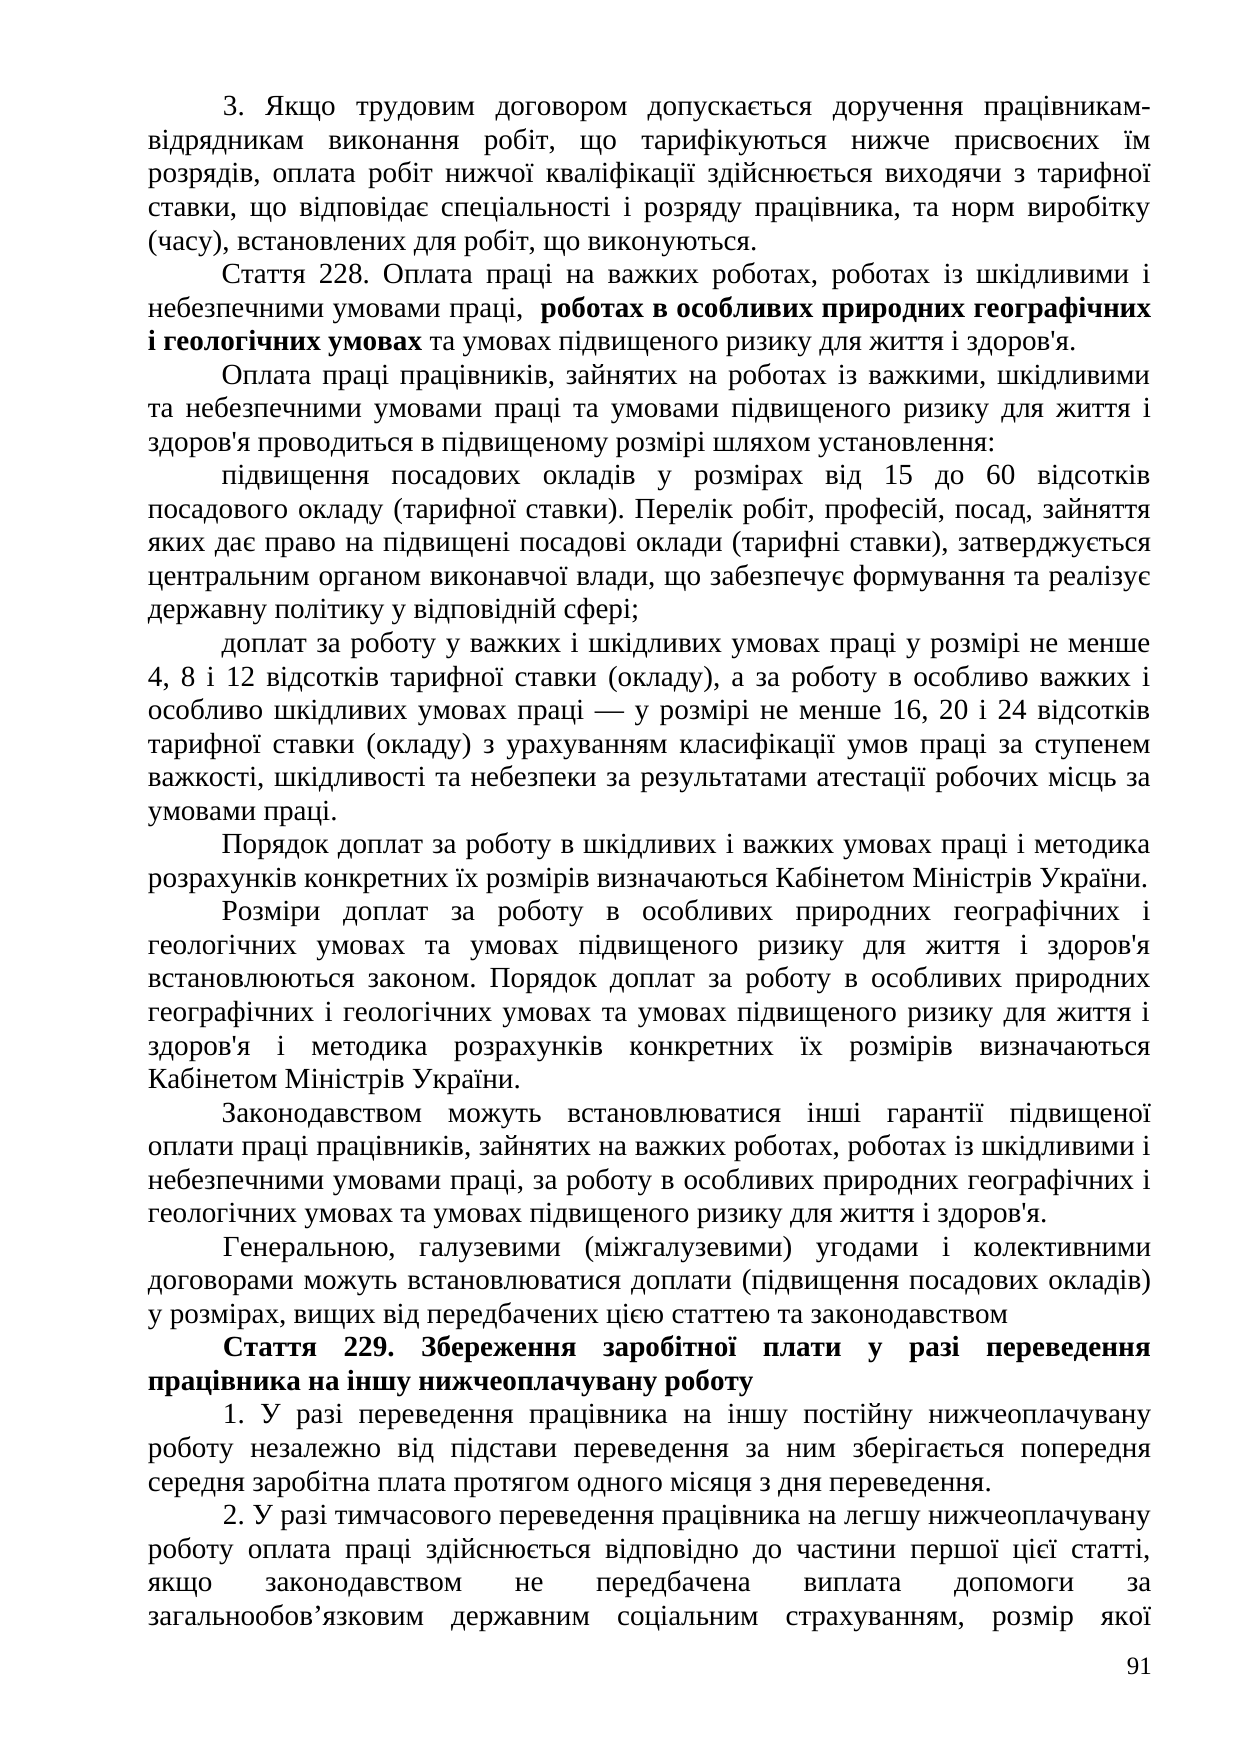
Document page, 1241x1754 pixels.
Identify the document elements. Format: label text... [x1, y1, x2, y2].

text Порядок доплат за роботу в шкідливих і важких умовах праці і методика розрахунків конкретних їх розмірів визначаються Кабінетом Міністрів України. [148, 826, 1152, 893]
text Законодавством можуть встановлюватися інші гарантії підвищеної оплати праці працівників, зайнятих на важких роботах, роботах із шкідливими і небезпечними умовами праці, за роботу в особливих природних географічних і геологічних умовах та умовах підвищеного ризику для життя і здоров'я. [148, 1095, 1152, 1229]
text Генеральною, галузевими (міжгалузевими) угодами і колективними договорами можуть встановлюватися доплати (підвищення посадових окладів) у розмірах, вищих від передбачених цією статтею та законодавством [148, 1229, 1152, 1329]
text 3. Якщо трудовим договором допускається доручення працівникам-відрядникам виконання робіт, що тарифікуються нижче присвоєних їм розрядів, оплата робіт нижчої кваліфікації здійснюється виходячи з тарифної ставки, що відповідає спеціальності і розряду працівника, та норм виробітку (часу), встановлених для робіт, що виконуються. [148, 88, 1152, 256]
text Оплата праці працівників, зайнятих на роботах із важкими, шкідливими та небезпечними умовами праці та умовами підвищеного ризику для життя і здоров'я проводиться в підвищеному розмірі шляхом установлення: [148, 357, 1152, 457]
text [148, 1497, 1152, 1631]
text доплат за роботу у важких і шкідливих умовах праці у розмірі не менше 4, 8 і 12 відсотків тарифної ставки (окладу), а за роботу в особливо важких і особливо шкідливих умовах праці — у розмірі не менше 16, 20 і 24 відсотків тарифної ставки (окладу) з урахуванням класифікації умов праці за ступенем важкості, шкідливості та небезпеки за результатами атестації робочих місць за умовами праці. [148, 625, 1152, 826]
text Стаття 228. Оплата праці на важких роботах, роботах із шкідливими і небезпечними умовами праці, роботах в особливих природних географічних і геологічних умовах та умовах підвищеного ризику для життя і здоров'я. [148, 256, 1152, 357]
text Розміри доплат за роботу в особливих природних географічних і геологічних умовах та умовах підвищеного ризику для життя і здоров'я встановлюються законом. Порядок доплат за роботу в особливих природних географічних і геологічних умовах та умовах підвищеного ризику для життя і здоров'я і методика розрахунків конкретних їх розмірів визначаються Кабінетом Міністрів України. [148, 893, 1152, 1095]
text 1. У разі переведення працівника на іншу постійну нижчеоплачувану роботу незалежно від підстави переведення за ним зберігається попередня середня заробітна плата протягом одного місяця з дня переведення. [148, 1397, 1152, 1497]
text підвищення посадових окладів у розмірах від 15 до 60 відсотків посадового окладу (тарифної ставки). Перелік робіт, професій, посад, зайняття яких дає право на підвищені посадові оклади (тарифні ставки), затверджується центральним органом виконавчої влади, що забезпечує формування та реалізує державну політику у відповідній сфері; [148, 457, 1152, 625]
text Стаття 229. Збереження заробітної плати у разі переведення працівника на іншу нижчеоплачувану роботу [148, 1329, 1152, 1397]
